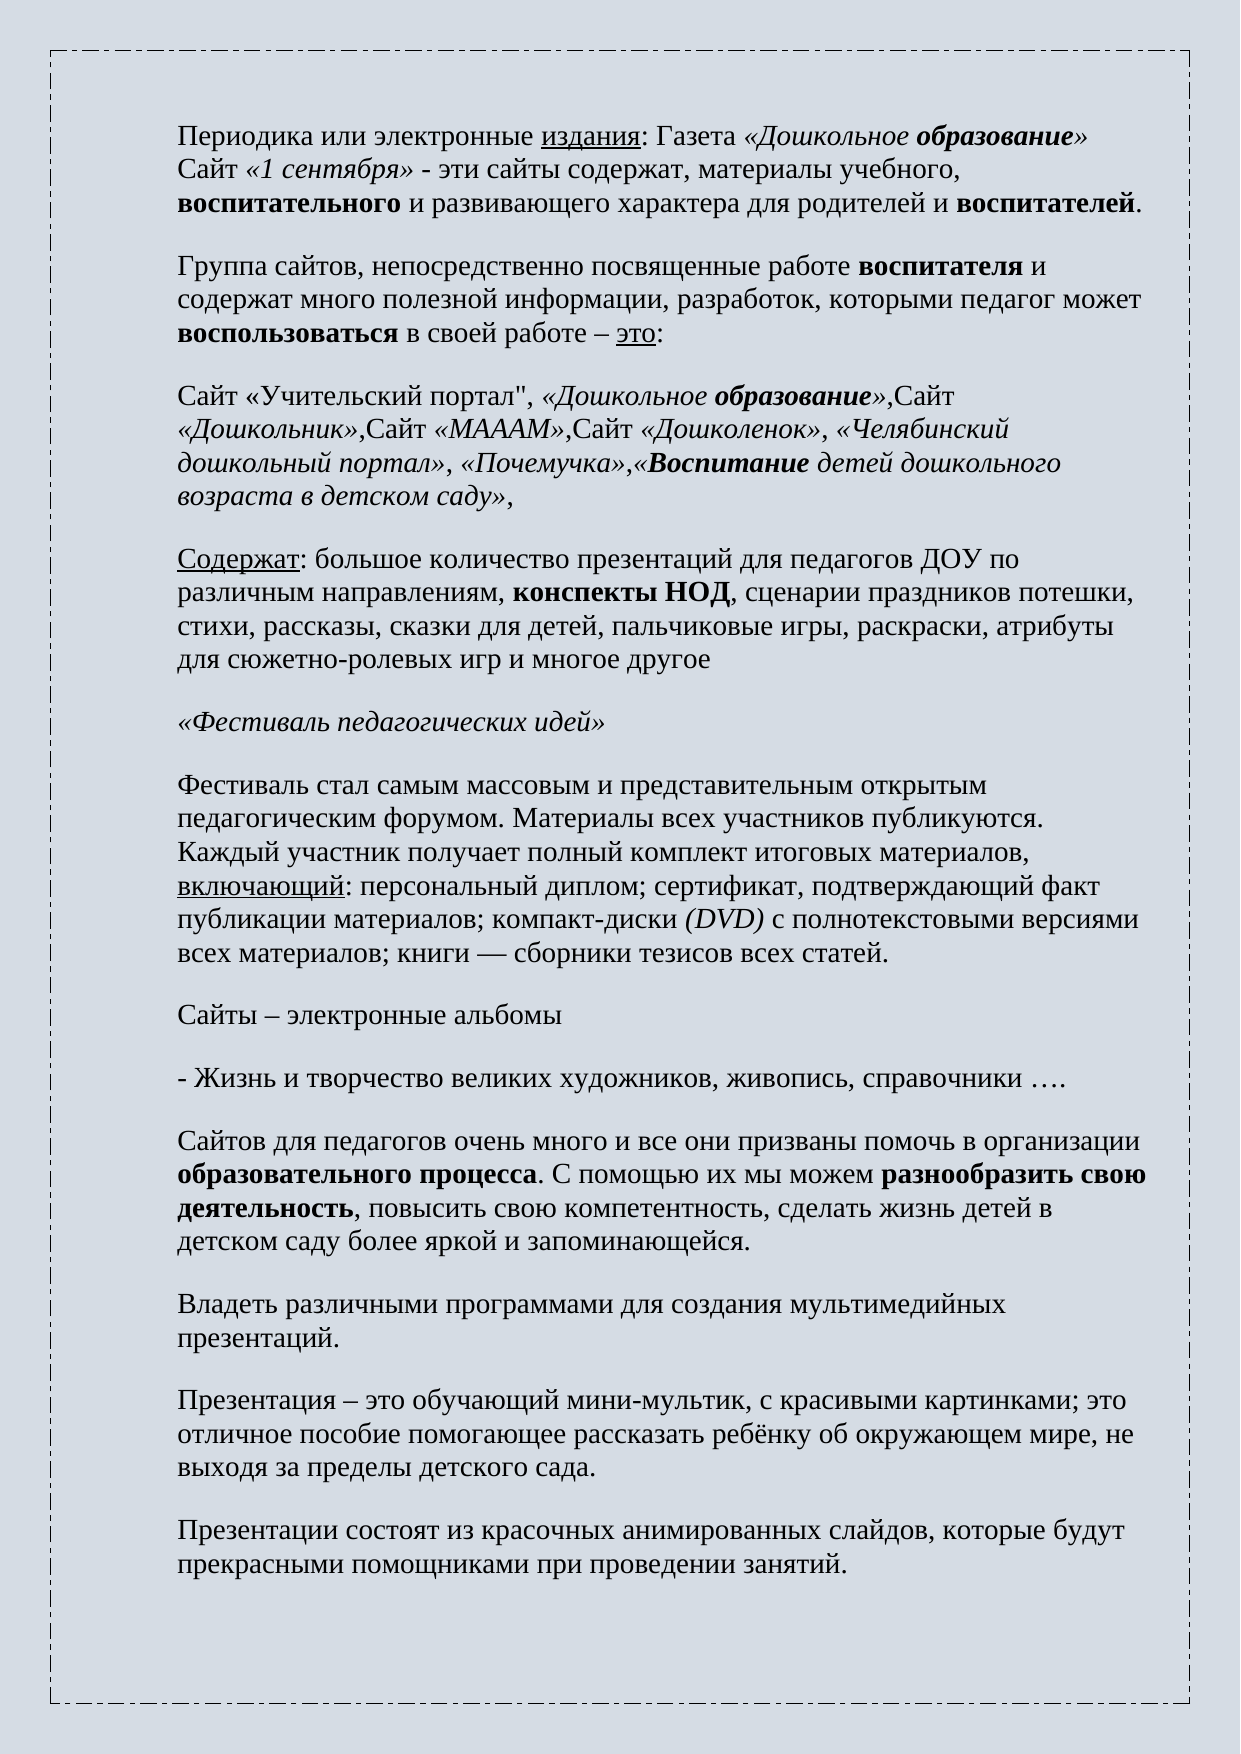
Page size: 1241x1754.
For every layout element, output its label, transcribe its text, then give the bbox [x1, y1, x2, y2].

text Сайтов для педагогов очень много и все они призваны помочь в организации образовательного процесса. С помощью их мы можем разнообразить свою деятельность, повысить свою компетентность, сделать жизнь детей в детском саду более яркой и запоминающейся. [177, 1123, 1152, 1257]
text Сайты – электронные альбомы [177, 997, 1152, 1031]
text Группа сайтов, непосредственно посвященные работе воспитателя и содержат много полезной информации, разработок, которыми педагог может воспользоваться в своей работе – это: [177, 248, 1152, 348]
text Владеть различными программами для создания мультимедийных презентаций. [177, 1286, 1152, 1353]
text - Жизнь и творчество великих художников, живопись, справочники …. [177, 1060, 1152, 1094]
text «Фестиваль педагогических идей» [177, 704, 1152, 738]
text Сайт «Учительский портал", «Дошкольное образование»,Сайт «Дошкольник»,Сайт «МАААМ»,Сайт «Дошколенок», «Челябинский дошкольный портал», «Почемучка»,«Воспитание детей дошкольного возраста в детском саду», [177, 378, 1152, 512]
text Презентации состоят из красочных анимированных слайдов, которые будут прекрасными помощниками при проведении занятий. [177, 1512, 1152, 1579]
text Фестиваль стал самым массовым и представительным открытым педагогическим форумом. Материалы всех участников публикуются. Каждый участник получает полный комплект итоговых материалов, включающий: персональный диплом; сертификат, подтверждающий факт публикации материалов; компакт-диски (DVD) с полнотекстовыми версиями всех материалов; книги — сборники тезисов всех статей. [177, 767, 1152, 968]
text Содержат: большое количество презентаций для педагогов ДОУ по различным направлениям, конспекты НОД, сценарии праздников потешки, стихи, рассказы, сказки для детей, пальчиковые игры, раскраски, атрибуты для сюжетно-ролевых игр и многое другое [177, 541, 1152, 675]
text Презентация – это обучающий мини-мультик, с красивыми картинками; это отличное пособие помогающее рассказать ребёнку об окружающем мире, не выходя за пределы детского сада. [177, 1382, 1152, 1483]
text Периодика или электронные издания: Газета «Дошкольное образование» Сайт «1 сентября» - эти сайты содержат, материалы учебного, воспитательного и развивающего характера для родителей и воспитателей. [177, 118, 1152, 219]
